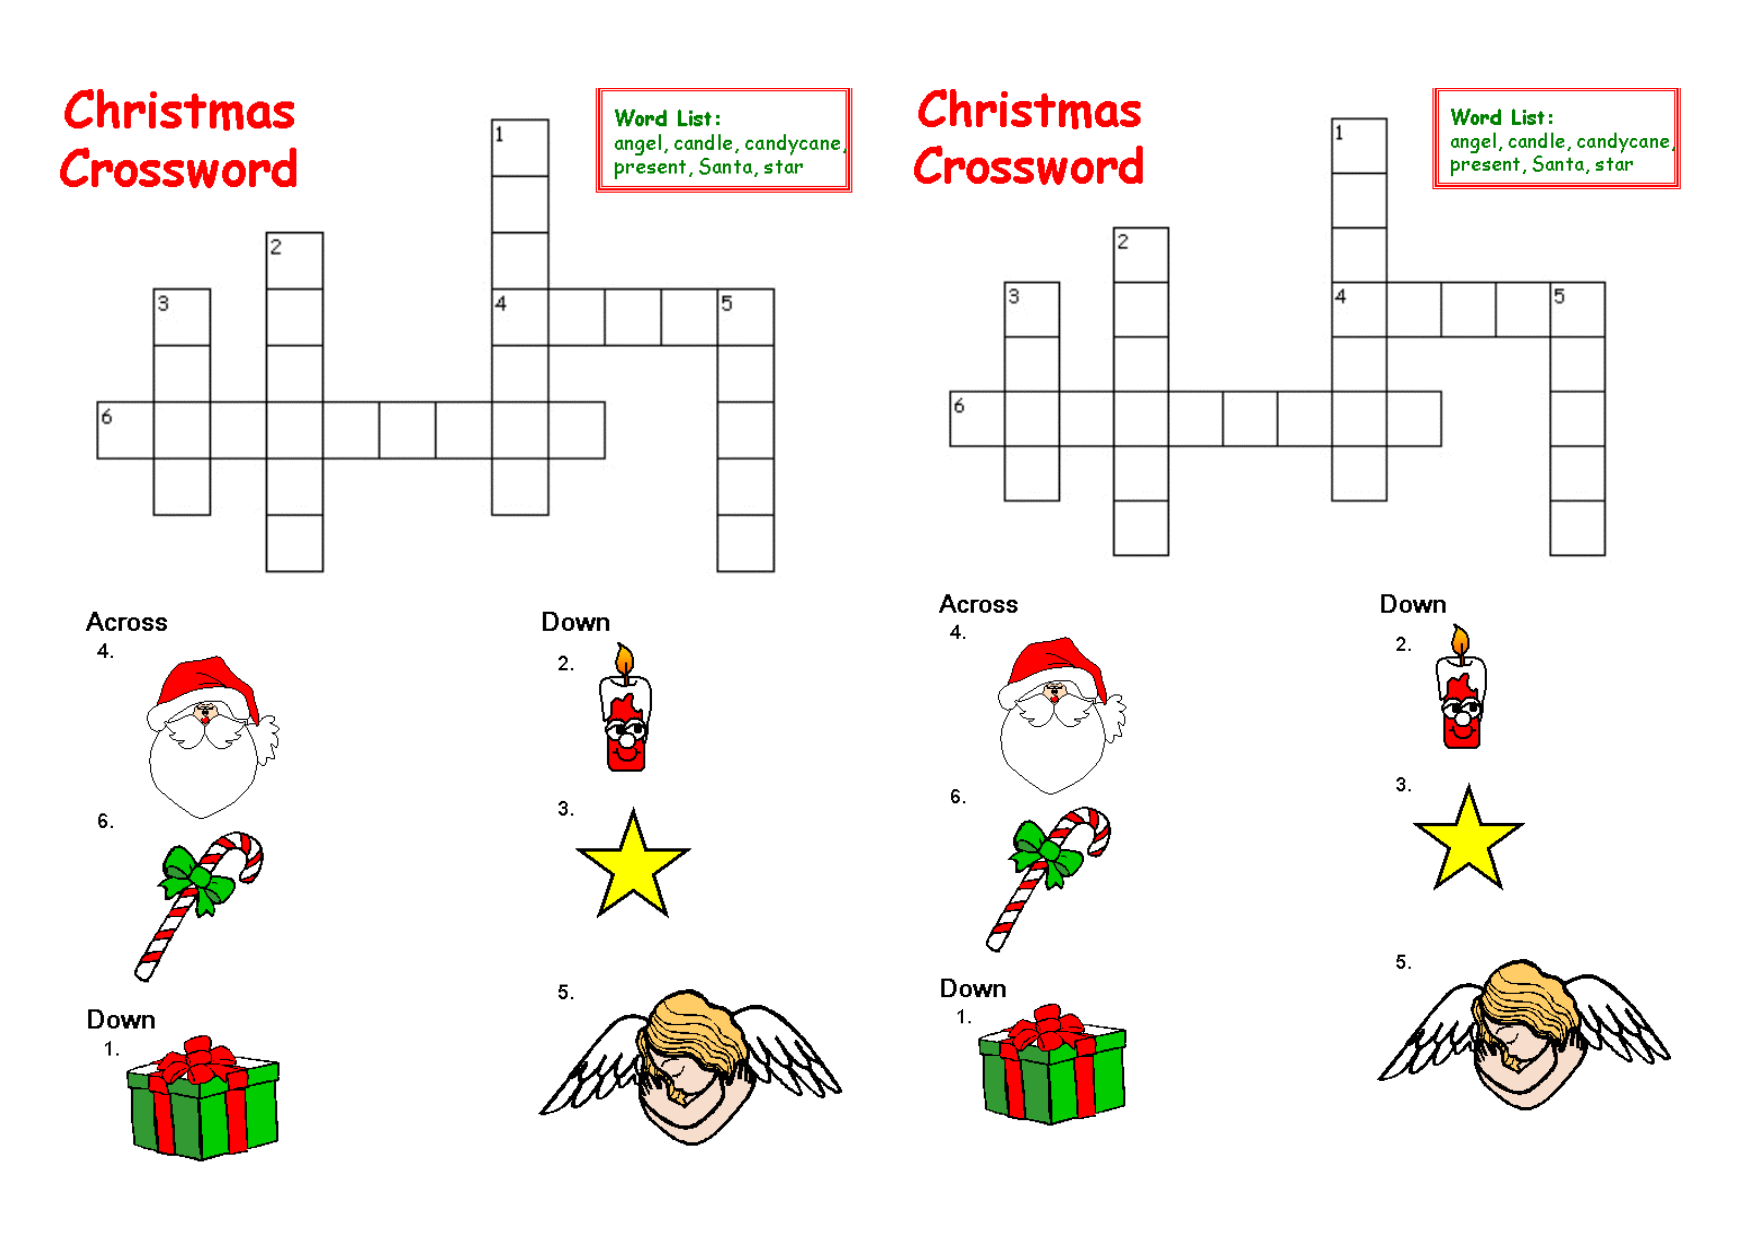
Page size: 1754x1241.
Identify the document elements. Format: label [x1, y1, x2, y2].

picture [59, 88, 867, 1166]
picture [913, 88, 1695, 1130]
